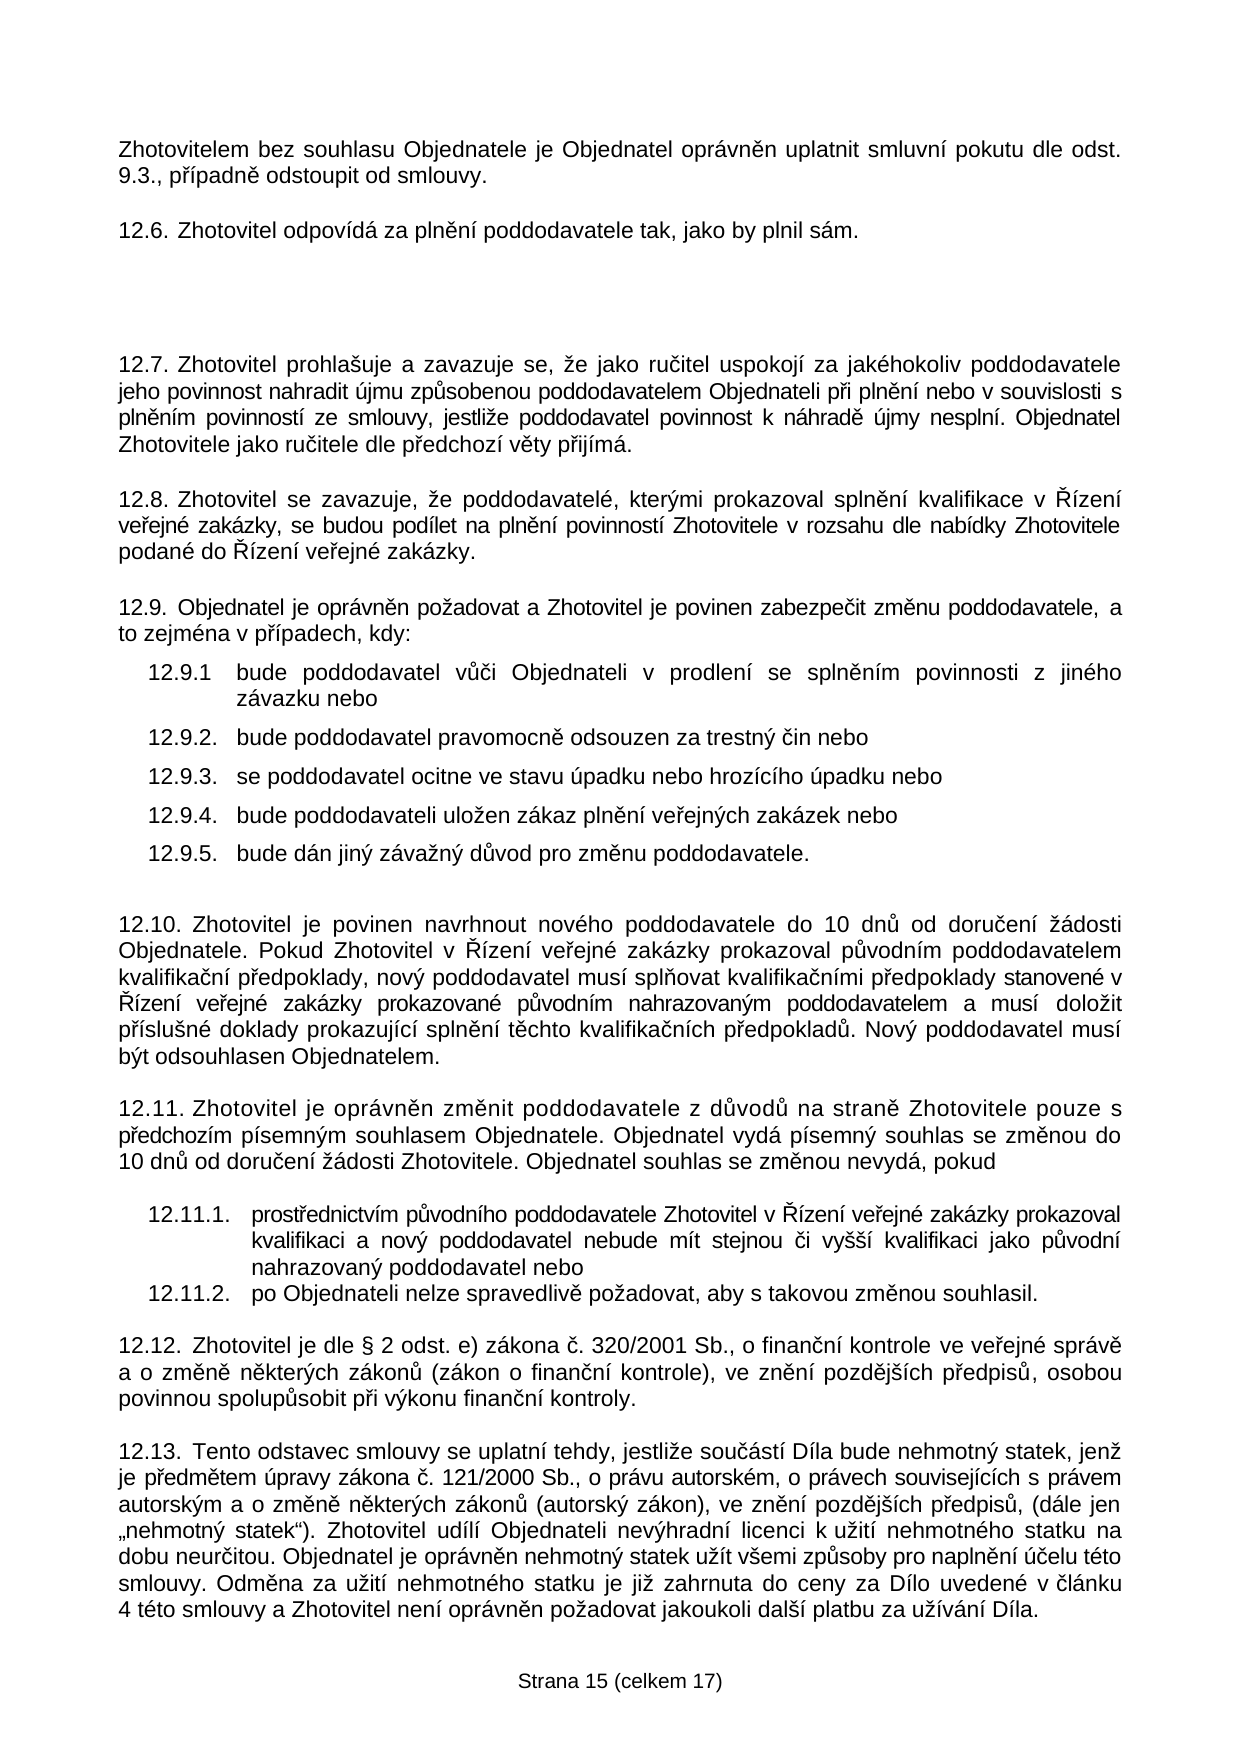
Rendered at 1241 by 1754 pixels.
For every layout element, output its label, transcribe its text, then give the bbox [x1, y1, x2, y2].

list Zhotovitel je povinen navrhnout nového poddodavatele do 10 dnů od doručení žádosti Objednatele. Pokud Zhotovitel v Řízení veřejné zakázky prokazoval původním poddodavatelem kvalifikační předpoklady, nový poddodavatel musí splňovat kvalifikačními předpoklady stanovené v Řízení veřejné zakázky prokazované původním nahrazovaným poddodavatelem a musí doložit příslušné doklady prokazující splnění těchto kvalifikačních předpokladů. Nový poddodavatel musí být odsouhlasen Objednatelem. [118, 911, 1122, 1069]
list Tento odstavec smlouvy se uplatní tehdy, jestliže součástí Díla bude nehmotný statek, jenž je předmětem úpravy zákona č. 121/2000 Sb., o právu autorském, o právech souvisejících s právem autorským a o změně některých zákonů (autorský zákon), ve znění pozdějších předpisů, (dále jen „nehmotný statek“). Zhotovitel udílí Objednateli nevýhradní licenci k užití nehmotného statku na dobu neurčitou. Objednatel je oprávněn nehmotný statek užít všemi způsoby pro naplnění účelu této smlouvy. Odměna za užití nehmotného statku je již zahrnuta do ceny za Dílo uvedené v článku 4 této smlouvy a Zhotovitel není oprávněn požadovat jakoukoli další platbu za užívání Díla. [118, 1438, 1122, 1622]
text 12.9.4. bude poddodavateli uložen zákaz plnění veřejných zakázek nebo [148, 802, 1122, 828]
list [118, 136, 1122, 188]
text 12.11.2. po Objednateli nelze spravedlivě požadovat, aby s takovou změnou souhlasil. [148, 1280, 1122, 1306]
text 12.9.2. bude poddodavatel pravomocně odsouzen za trestný čin nebo [148, 724, 1122, 750]
list Zhotovitel se zavazuje, že poddodavatelé, kterými prokazoval splnění kvalifikace v Řízení veřejné zakázky, se budou podílet na plnění povinností Zhotovitele v rozsahu dle nabídky Zhotovitele podané do Řízení veřejné zakázky. [118, 486, 1122, 565]
list Objednatel je oprávněn požadovat a Zhotovitel je povinen zabezpečit změnu poddodavatele, a to zejména v případech, kdy: [118, 593, 1122, 646]
list Zhotovitel odpovídá za plnění poddodavatele tak, jako by plnil sám. [118, 217, 1122, 244]
text 12.9.1 bude poddodavatel vůči Objednateli v prodlení se splněním povinnosti z jiného závazku nebo [148, 659, 1122, 711]
text 12.9.5. bude dán jiný závažný důvod pro změnu poddodavatele. [148, 840, 1122, 867]
list Zhotovitel prohlašuje a zavazuje se, že jako ručitel uspokojí za jakéhokoliv poddodavatele jeho povinnost nahradit újmu způsobenou poddodavatelem Objednateli při plnění nebo v souvislosti s plněním povinností ze smlouvy, jestliže poddodavatel povinnost k náhradě újmy nesplní. Objednatel Zhotovitele jako ručitele dle předchozí věty přijímá. [118, 351, 1122, 457]
list Zhotovitel je oprávněn změnit poddodavatele z důvodů na straně Zhotovitele pouze s předchozím písemným souhlasem Objednatele. Objednatel vydá písemný souhlas se změnou do 10 dnů od doručení žádosti Zhotovitele. Objednatel souhlas se změnou nevydá, pokud [118, 1095, 1122, 1174]
text 12.11.1. prostřednictvím původního poddodavatele Zhotovitel v Řízení veřejné zakázky prokazoval kvalifikaci a nový poddodavatel nebude mít stejnou či vyšší kvalifikaci jako původní nahrazovaný poddodavatel nebo [148, 1201, 1122, 1280]
list Zhotovitel je dle § 2 odst. e) zákona č. 320/2001 Sb., o finanční kontrole ve veřejné správě a o změně některých zákonů (zákon o finanční kontrole), ve znění pozdějších předpisů, osobou povinnou spolupůsobit při výkonu finanční kontroly. [118, 1332, 1122, 1412]
text 12.9.3. se poddodavatel ocitne ve stavu úpadku nebo hrozícího úpadku nebo [148, 763, 1122, 789]
